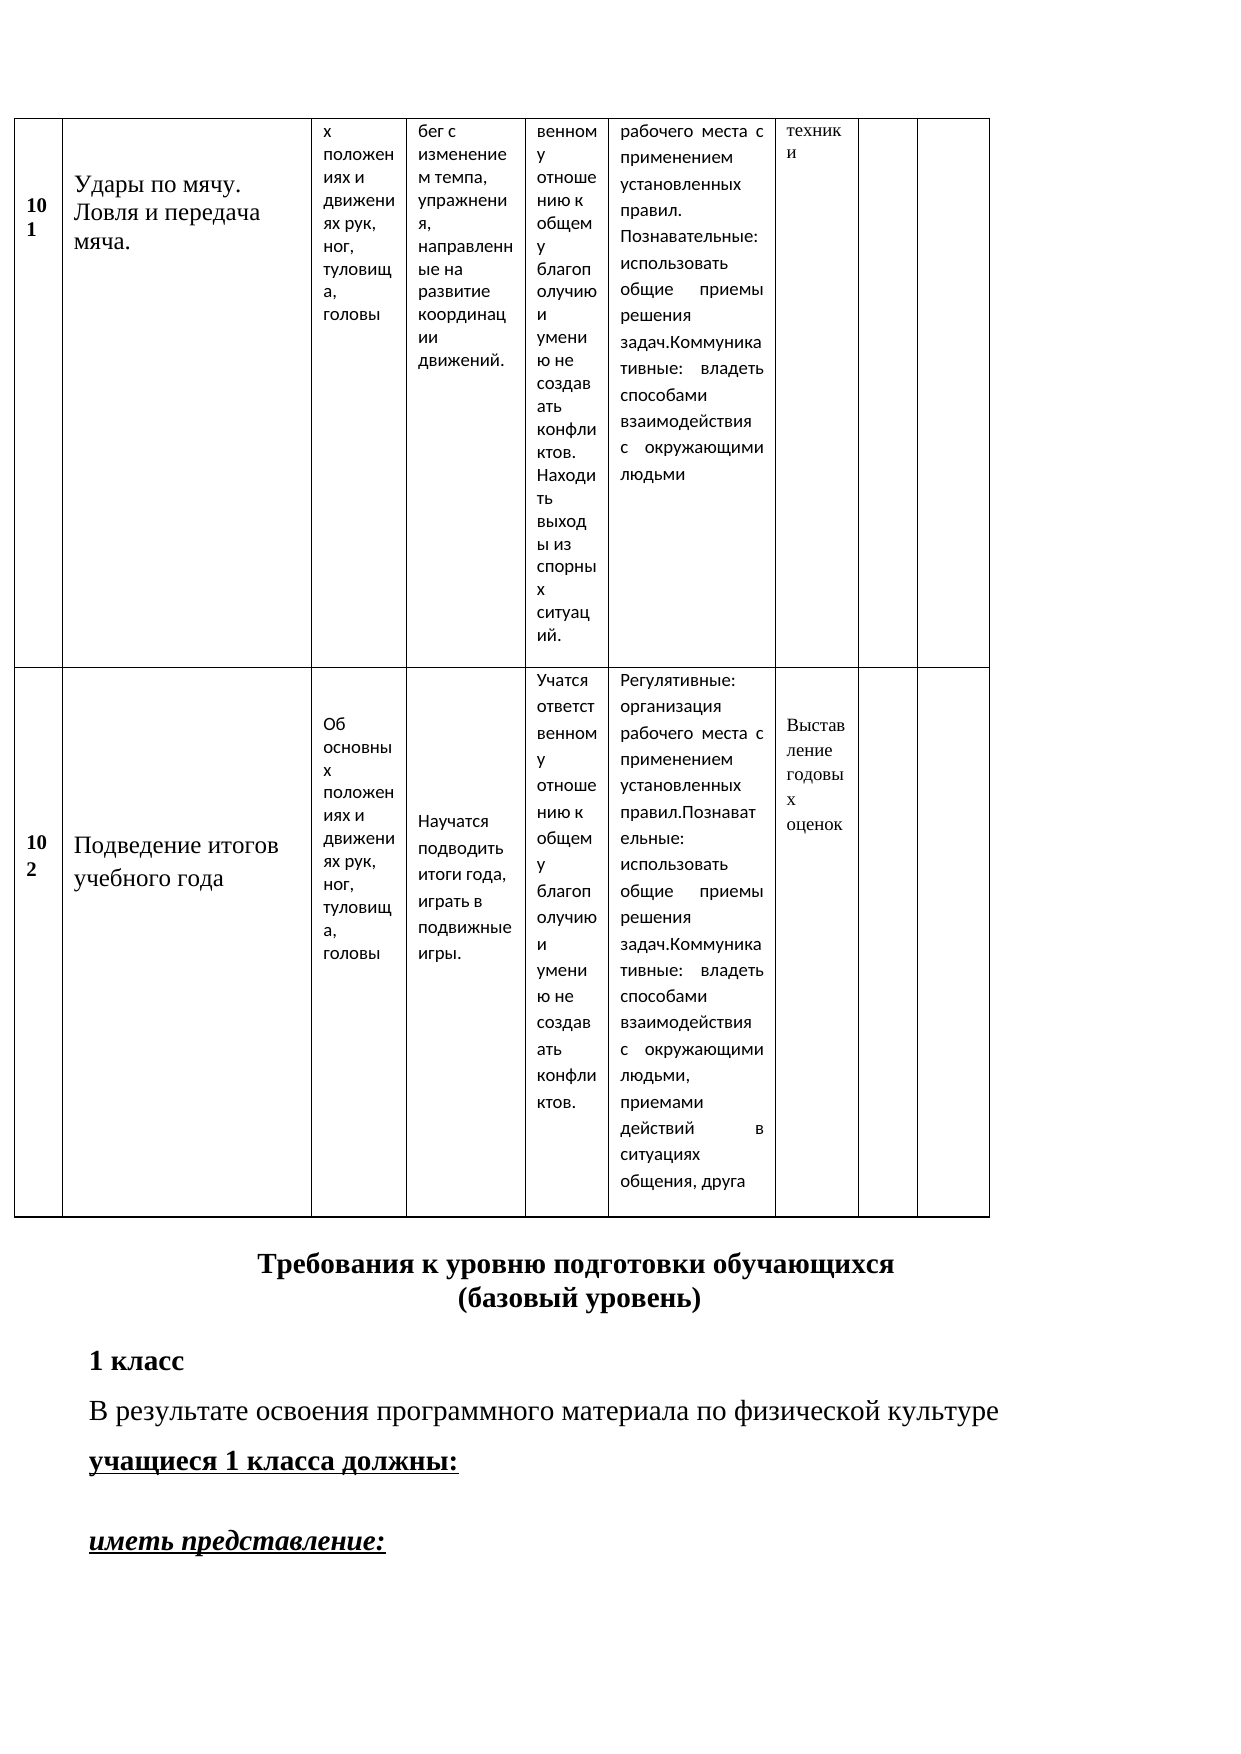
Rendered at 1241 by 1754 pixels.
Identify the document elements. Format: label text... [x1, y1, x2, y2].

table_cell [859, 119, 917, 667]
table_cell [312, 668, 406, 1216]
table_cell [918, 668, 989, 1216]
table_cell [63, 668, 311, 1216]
text иметь представление: [89, 1523, 1063, 1557]
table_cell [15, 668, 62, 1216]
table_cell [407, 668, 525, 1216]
text 1 класс В результате освоения программного материала по физической культуре учащиеся 1 класса должны: [89, 1343, 1063, 1477]
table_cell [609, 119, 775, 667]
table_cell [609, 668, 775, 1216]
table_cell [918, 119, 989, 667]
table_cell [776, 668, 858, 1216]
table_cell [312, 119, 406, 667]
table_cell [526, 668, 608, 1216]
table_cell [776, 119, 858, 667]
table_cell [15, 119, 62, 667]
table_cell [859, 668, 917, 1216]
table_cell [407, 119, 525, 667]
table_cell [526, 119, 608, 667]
text Требования к уровню подготовки обучающихся (базовый уровень) [89, 1247, 1063, 1314]
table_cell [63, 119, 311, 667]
